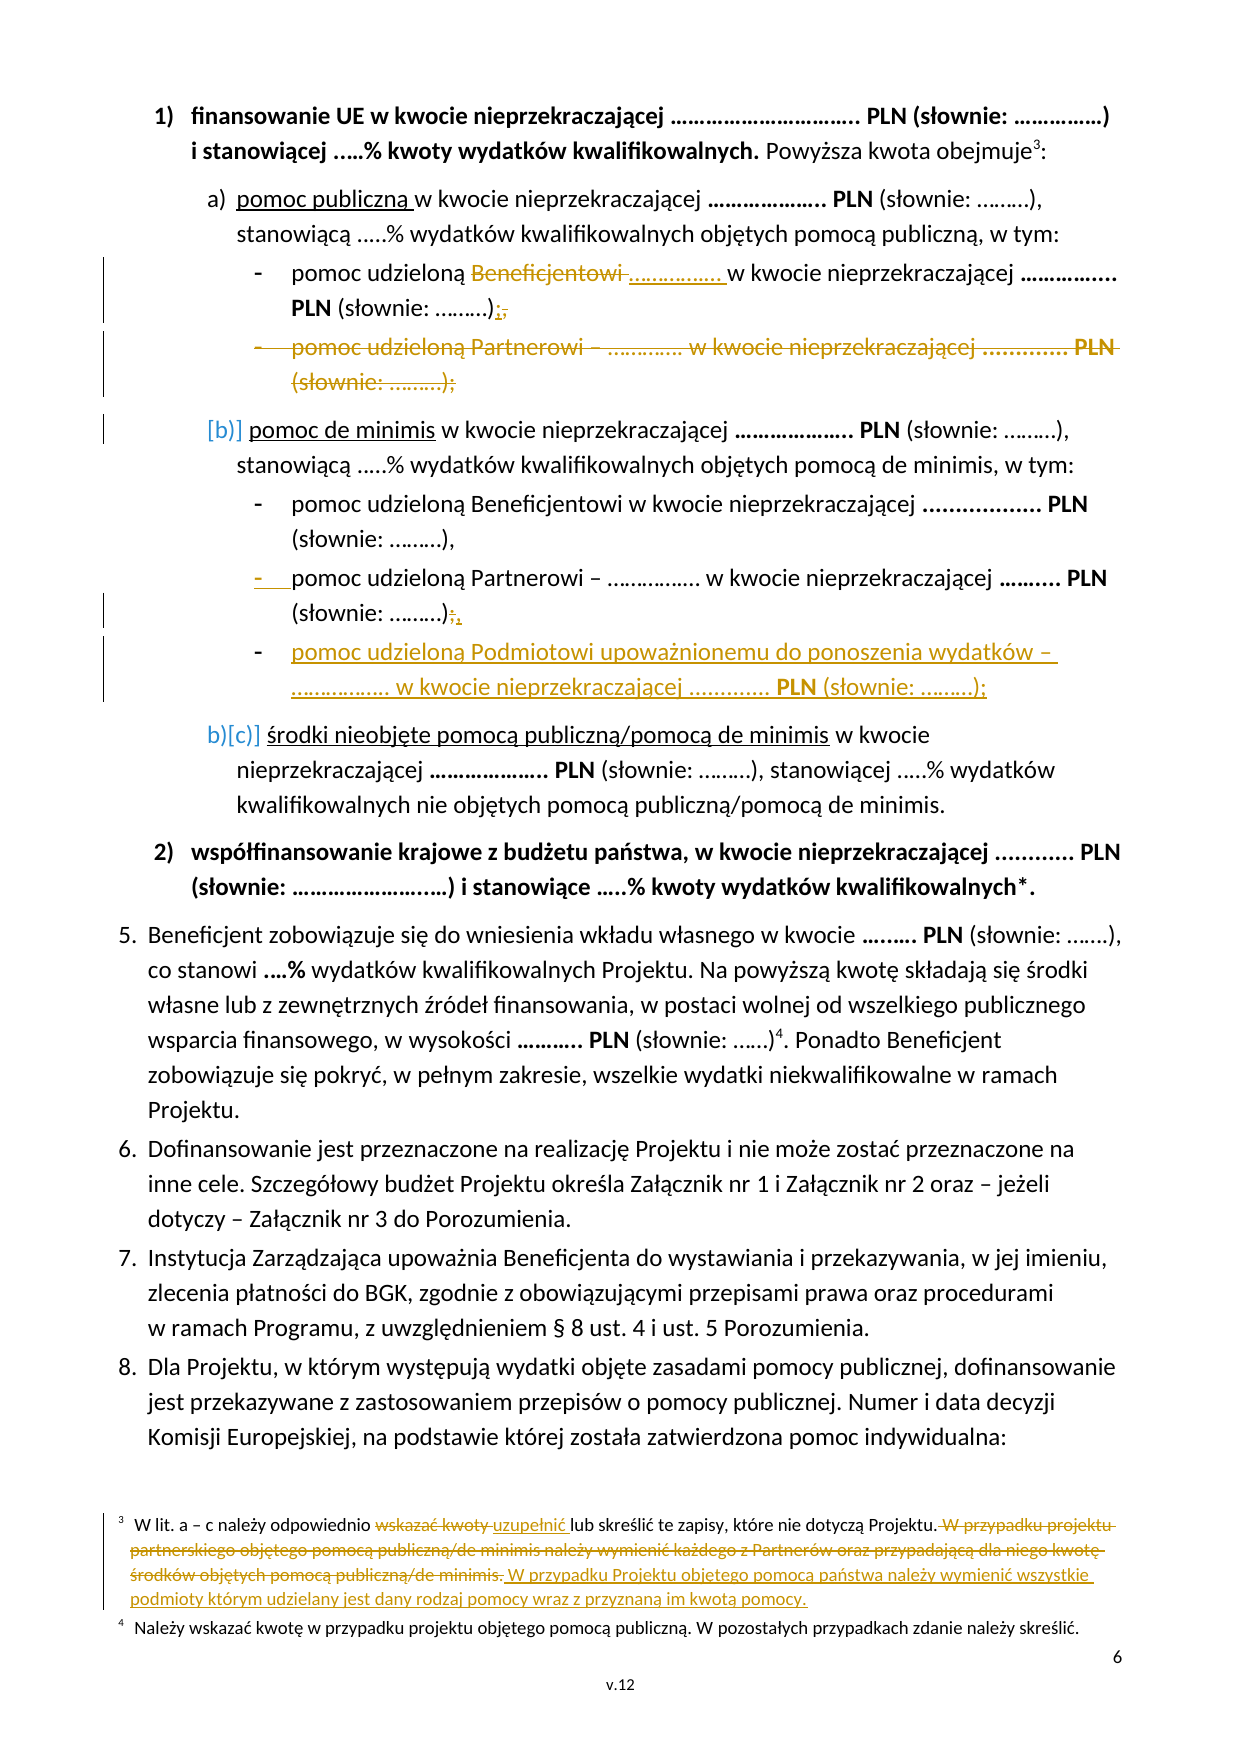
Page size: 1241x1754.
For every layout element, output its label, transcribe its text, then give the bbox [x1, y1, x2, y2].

list pomoc udzieloną Beneficjentowi w kwocie nieprzekraczającej .................. PLN (słownie: ………), [254, 488, 1122, 553]
list pomoc udzieloną w kwocie nieprzekraczającej ………….... PLN (słownie: ………) [254, 257, 1122, 323]
list pomoc de minimis w kwocie nieprzekraczającej ……………….. PLN (słownie: ………), stanowiącą ..…% wydatków kwalifikowalnych objętych pomocą de minimis, w tym: [207, 414, 1122, 479]
list finansowanie UE w kwocie nieprzekraczającej ………………………….. PLN (słownie: ……………) i stanowiącej ..…% kwoty wydatków kwalifikowalnych. Powyższa kwota obejmuje: [153, 100, 1122, 166]
list Instytucja Zarządzająca upoważnia Beneficjenta do wystawiania i przekazywania, w jej imieniu, zlecenia płatności do BGK, zgodnie z obowiązującymi przepisami prawa oraz procedurami w ramach Programu, z uwzględnieniem § 8 ust. 4 i ust. 5 Porozumienia. [118, 1242, 1122, 1343]
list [118, 1351, 1122, 1452]
list Dofinansowanie jest przeznaczone na realizację Projektu i nie może zostać przeznaczone na inne cele. Szczegółowy budżet Projektu określa Załącznik nr 1 i Załącznik nr 2 oraz – jeżeli dotyczy – Załącznik nr 3 do Porozumienia. [118, 1133, 1122, 1233]
list środki nieobjęte pomocą publiczną/pomocą de minimis w kwocie nieprzekraczającej ……………….. PLN (słownie: ………), stanowiącej ..…% wydatków kwalifikowalnych nie objętych pomocą publiczną/pomocą de minimis. [207, 719, 1122, 819]
list współfinansowanie krajowe z budżetu państwa, w kwocie nieprzekraczającej ............ PLN (słownie: …………………..…) i stanowiące …..% kwoty wydatków kwalifikowalnych*. [153, 836, 1122, 902]
list pomoc publiczną w kwocie nieprzekraczającej ……………….. PLN (słownie: ………), stanowiącą ..…% wydatków kwalifikowalnych objętych pomocą publiczną, w tym: [207, 183, 1122, 248]
list Beneficjent zobowiązuje się do wniesienia wkładu własnego w kwocie …..…. PLN (słownie: …….), co stanowi .…% wydatków kwalifikowalnych Projektu. Na powyższą kwotę składają się środki własne lub z zewnętrznych źródeł finansowania, w postaci wolnej od wszelkiego publicznego wsparcia finansowego, w wysokości ……….. PLN (słownie: ……). Ponadto Beneficjent zobowiązuje się pokryć, w pełnym zakresie, wszelkie wydatki niekwalifikowalne w ramach Projektu. [118, 919, 1122, 1124]
list pomoc udzieloną Partnerowi – ………….… w kwocie nieprzekraczającej …….... PLN (słownie: ………) [254, 562, 1122, 628]
